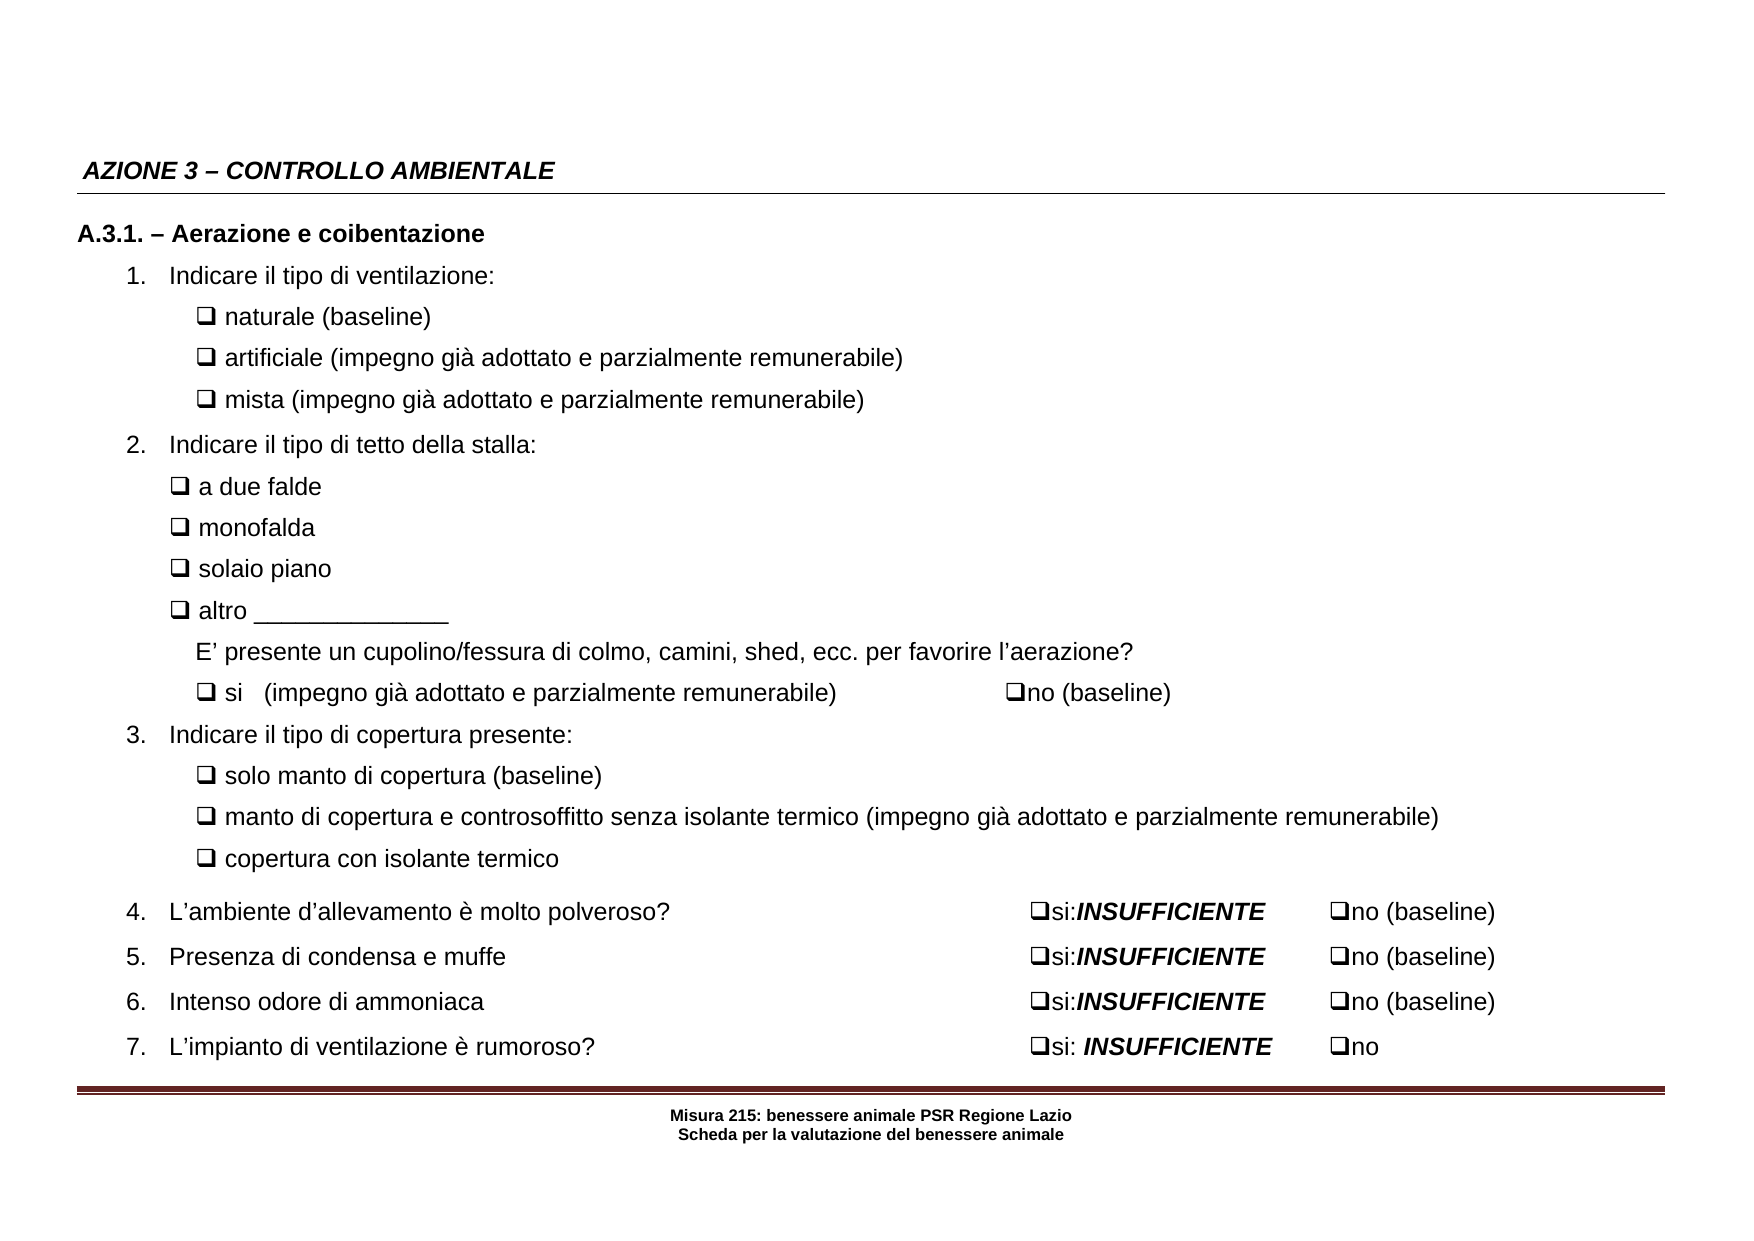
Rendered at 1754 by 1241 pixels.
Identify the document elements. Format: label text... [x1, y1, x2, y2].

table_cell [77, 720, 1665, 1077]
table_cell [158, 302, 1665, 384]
text A.3.1. – Aerazione e coibentazione [77, 219, 1665, 248]
text Azione 3 – CONTROLLO AMBIENTALE [77, 156, 1665, 193]
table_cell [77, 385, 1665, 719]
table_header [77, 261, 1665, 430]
